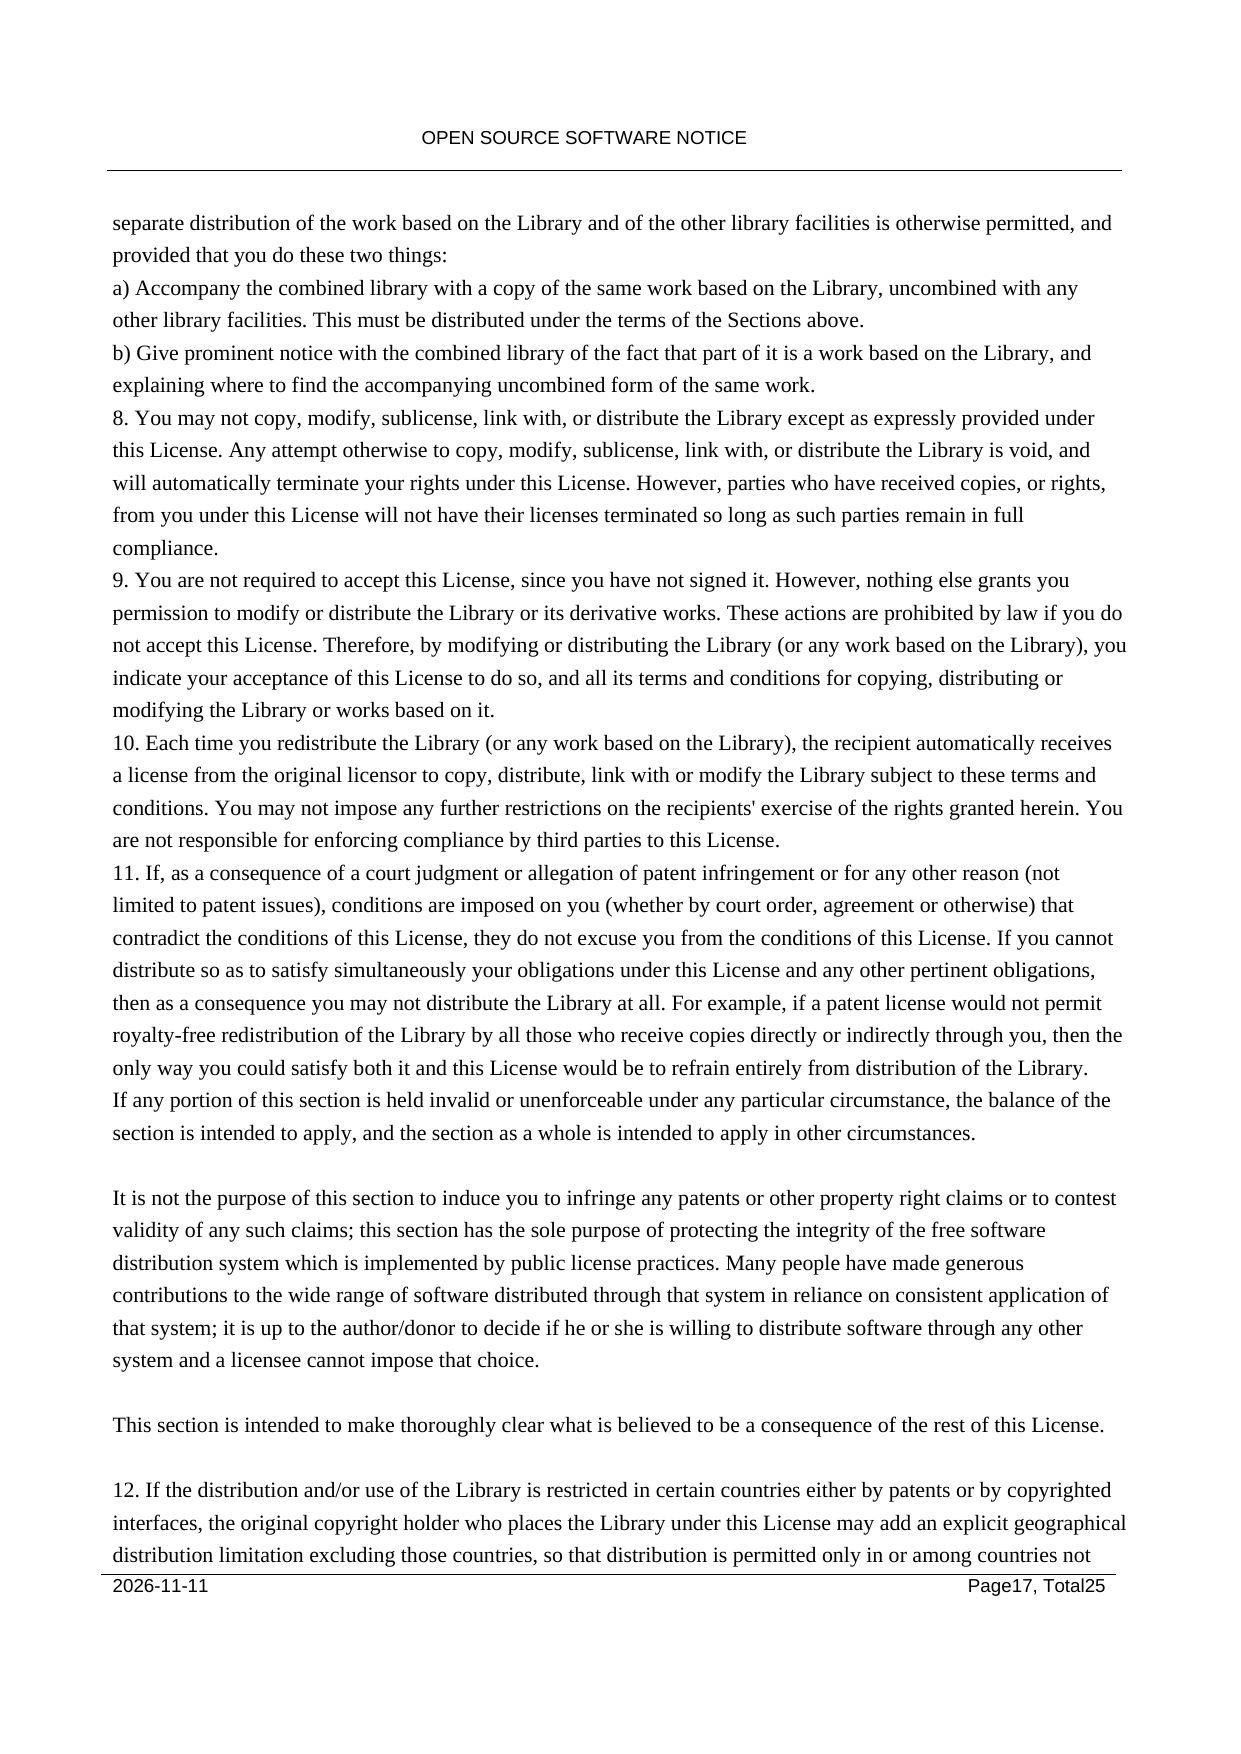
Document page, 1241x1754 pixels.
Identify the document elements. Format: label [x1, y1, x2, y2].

text [112, 206, 1128, 1571]
